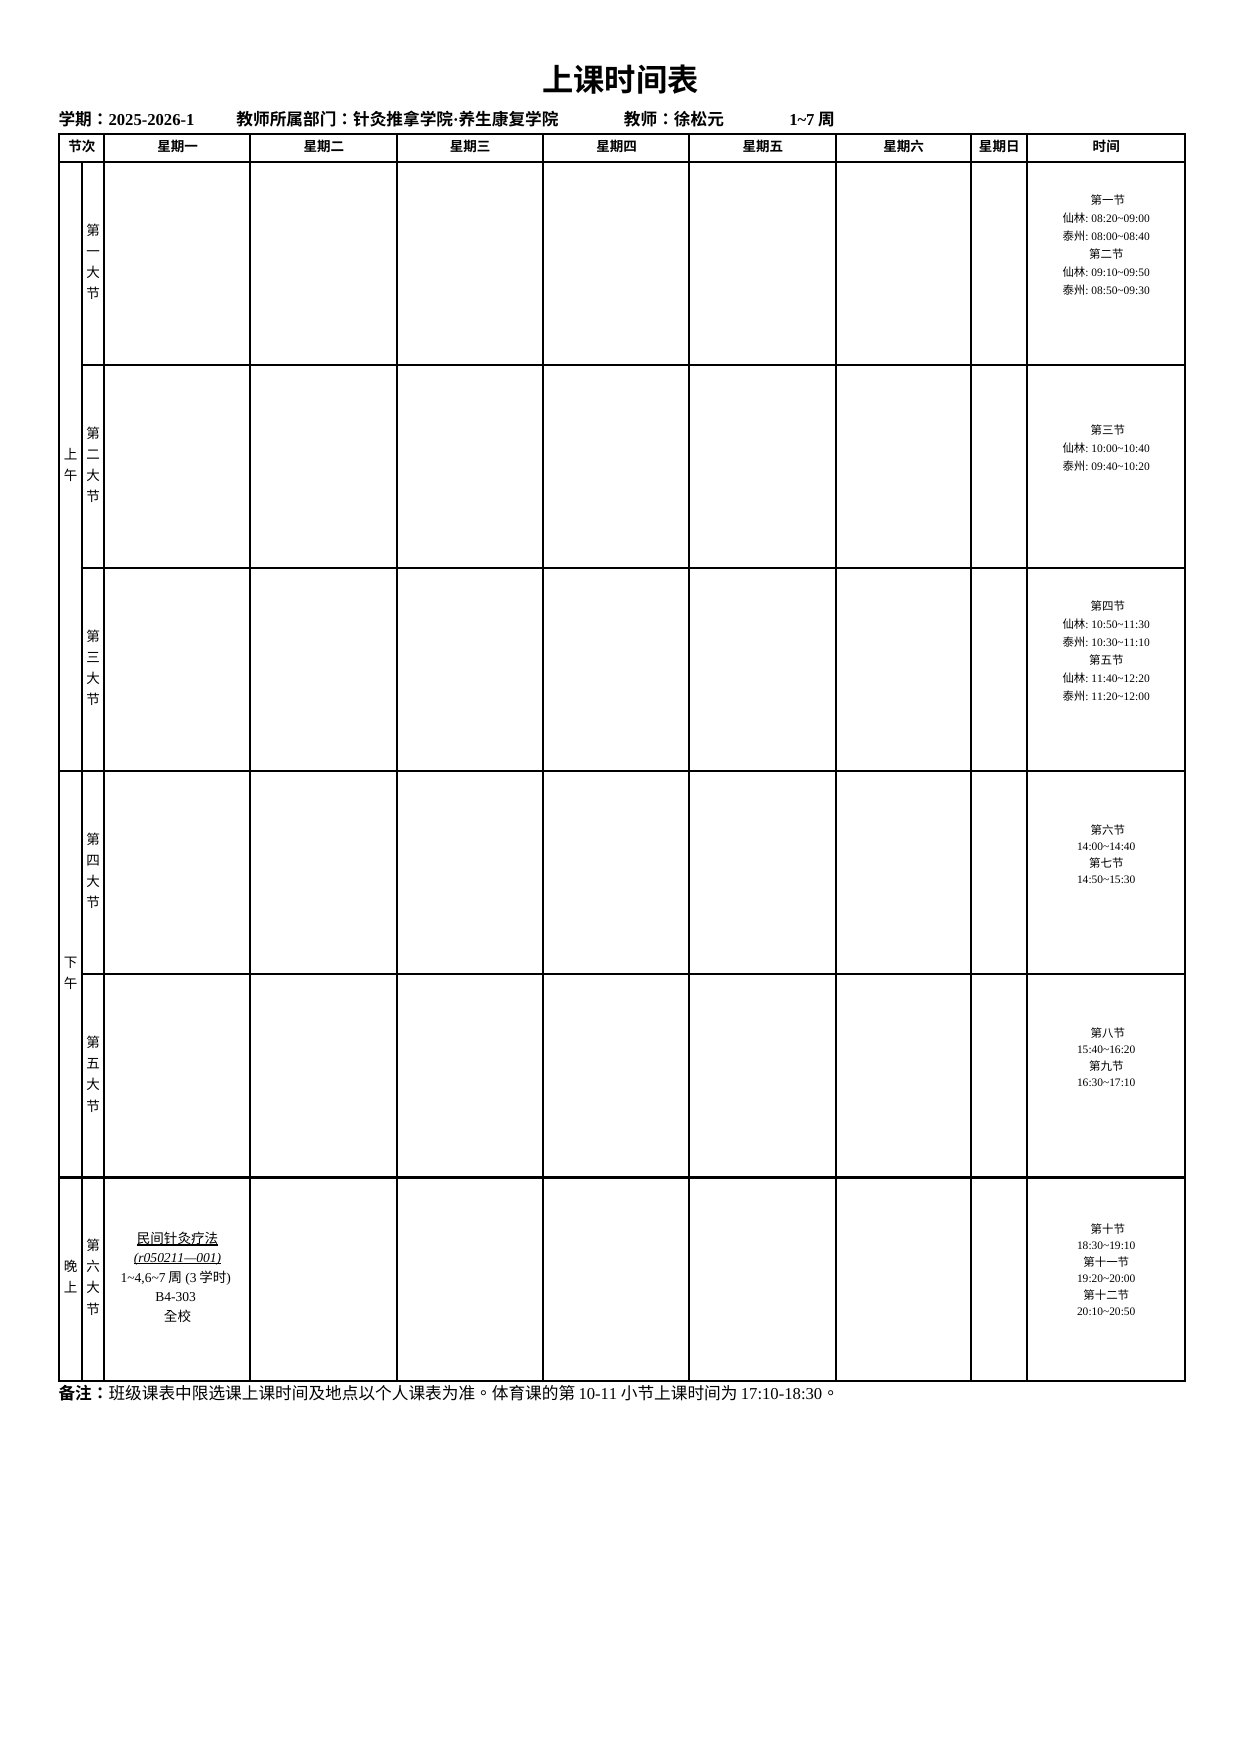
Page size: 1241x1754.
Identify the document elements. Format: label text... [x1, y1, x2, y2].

table_header 星期日 [972, 135, 1026, 161]
table_cell [837, 772, 970, 973]
table_cell [251, 163, 396, 364]
table_cell [690, 772, 835, 973]
table_cell [972, 366, 1026, 567]
table_header 时间 [1028, 135, 1184, 161]
table_cell [837, 975, 970, 1176]
table_cell [251, 569, 396, 770]
table_cell [544, 772, 688, 973]
table_cell [544, 569, 688, 770]
table_cell [690, 366, 835, 567]
table_cell [544, 975, 688, 1176]
table_cell 第三大节 [83, 569, 103, 770]
table_cell [251, 1179, 396, 1379]
table_cell [690, 1179, 835, 1379]
table_cell [398, 772, 542, 973]
table_cell 晚上 [60, 1179, 81, 1379]
table_cell [972, 772, 1026, 973]
table_cell [398, 366, 542, 567]
table_cell [544, 366, 688, 567]
table_cell 上午 [60, 163, 81, 770]
table_cell [690, 975, 835, 1176]
table_cell 第五大节 [83, 975, 103, 1176]
table_header 星期六 [837, 135, 970, 161]
table_header 星期五 [690, 135, 835, 161]
table_cell [972, 569, 1026, 770]
table_cell 第六节 14:00~14:40 第七节 14:50~15:30 [1028, 772, 1184, 973]
table_cell [251, 772, 396, 973]
table_cell 第六大节 [83, 1179, 103, 1379]
table_cell 第八节 15:40~16:20 第九节 16:30~17:10 [1028, 975, 1184, 1176]
table_cell [690, 569, 835, 770]
table_cell 第二大节 [83, 366, 103, 567]
table_header 星期三 [398, 135, 542, 161]
table_cell [837, 1179, 970, 1379]
table_cell [972, 975, 1026, 1176]
table_cell 第三节 仙林: 10:00~10:40 泰州: 09:40~10:20 [1028, 366, 1184, 567]
table_cell 第四大节 [83, 772, 103, 973]
table_cell [398, 569, 542, 770]
table_cell [105, 975, 249, 1176]
table_header 星期一 [105, 135, 249, 161]
table_cell 第一大节 [83, 163, 103, 364]
table_cell 民间针灸疗法 (r050211—001) 1~4,6~7周 (3学时) B4-303 全校 [105, 1179, 249, 1379]
table_cell [105, 366, 249, 567]
table_header 节次 [60, 135, 103, 161]
text 学期：2025-2026-1 教师所属部门：针灸推拿学院·养生康复学院 教师：徐松元 1~7周 [58, 107, 1182, 130]
table_cell [972, 1179, 1026, 1379]
table_cell [837, 163, 970, 364]
table_cell [398, 1179, 542, 1379]
table_cell 第十节 18:30~19:10 第十一节 19:20~20:00 第十二节 20:10~20:50 [1028, 1179, 1184, 1379]
table_cell [837, 569, 970, 770]
table_cell [105, 569, 249, 770]
text 上课时间表 [58, 58, 1182, 101]
table_cell 第一节 仙林: 08:20~09:00 泰州: 08:00~08:40 第二节 仙林: 09:10~09:50 泰州: 08:50~09:30 [1028, 163, 1184, 364]
table_cell 第四节 仙林: 10:50~11:30 泰州: 10:30~11:10 第五节 仙林: 11:40~12:20 泰州: 11:20~12:00 [1028, 569, 1184, 770]
table_cell [690, 163, 835, 364]
text 备注：班级课表中限选课上课时间及地点以个人课表为准。体育课的第10-11小节上课时间为17:10-18:30。 [58, 1382, 1182, 1404]
table_cell [251, 366, 396, 567]
table_header 星期四 [544, 135, 688, 161]
table_header 星期二 [251, 135, 396, 161]
table_cell 下午 [60, 772, 81, 1176]
table_cell [544, 1179, 688, 1379]
table_cell [105, 163, 249, 364]
table_cell [105, 772, 249, 973]
table_cell [972, 163, 1026, 364]
table_cell [837, 366, 970, 567]
table_cell [251, 975, 396, 1176]
table_cell [398, 975, 542, 1176]
table_cell [544, 163, 688, 364]
table_cell [398, 163, 542, 364]
